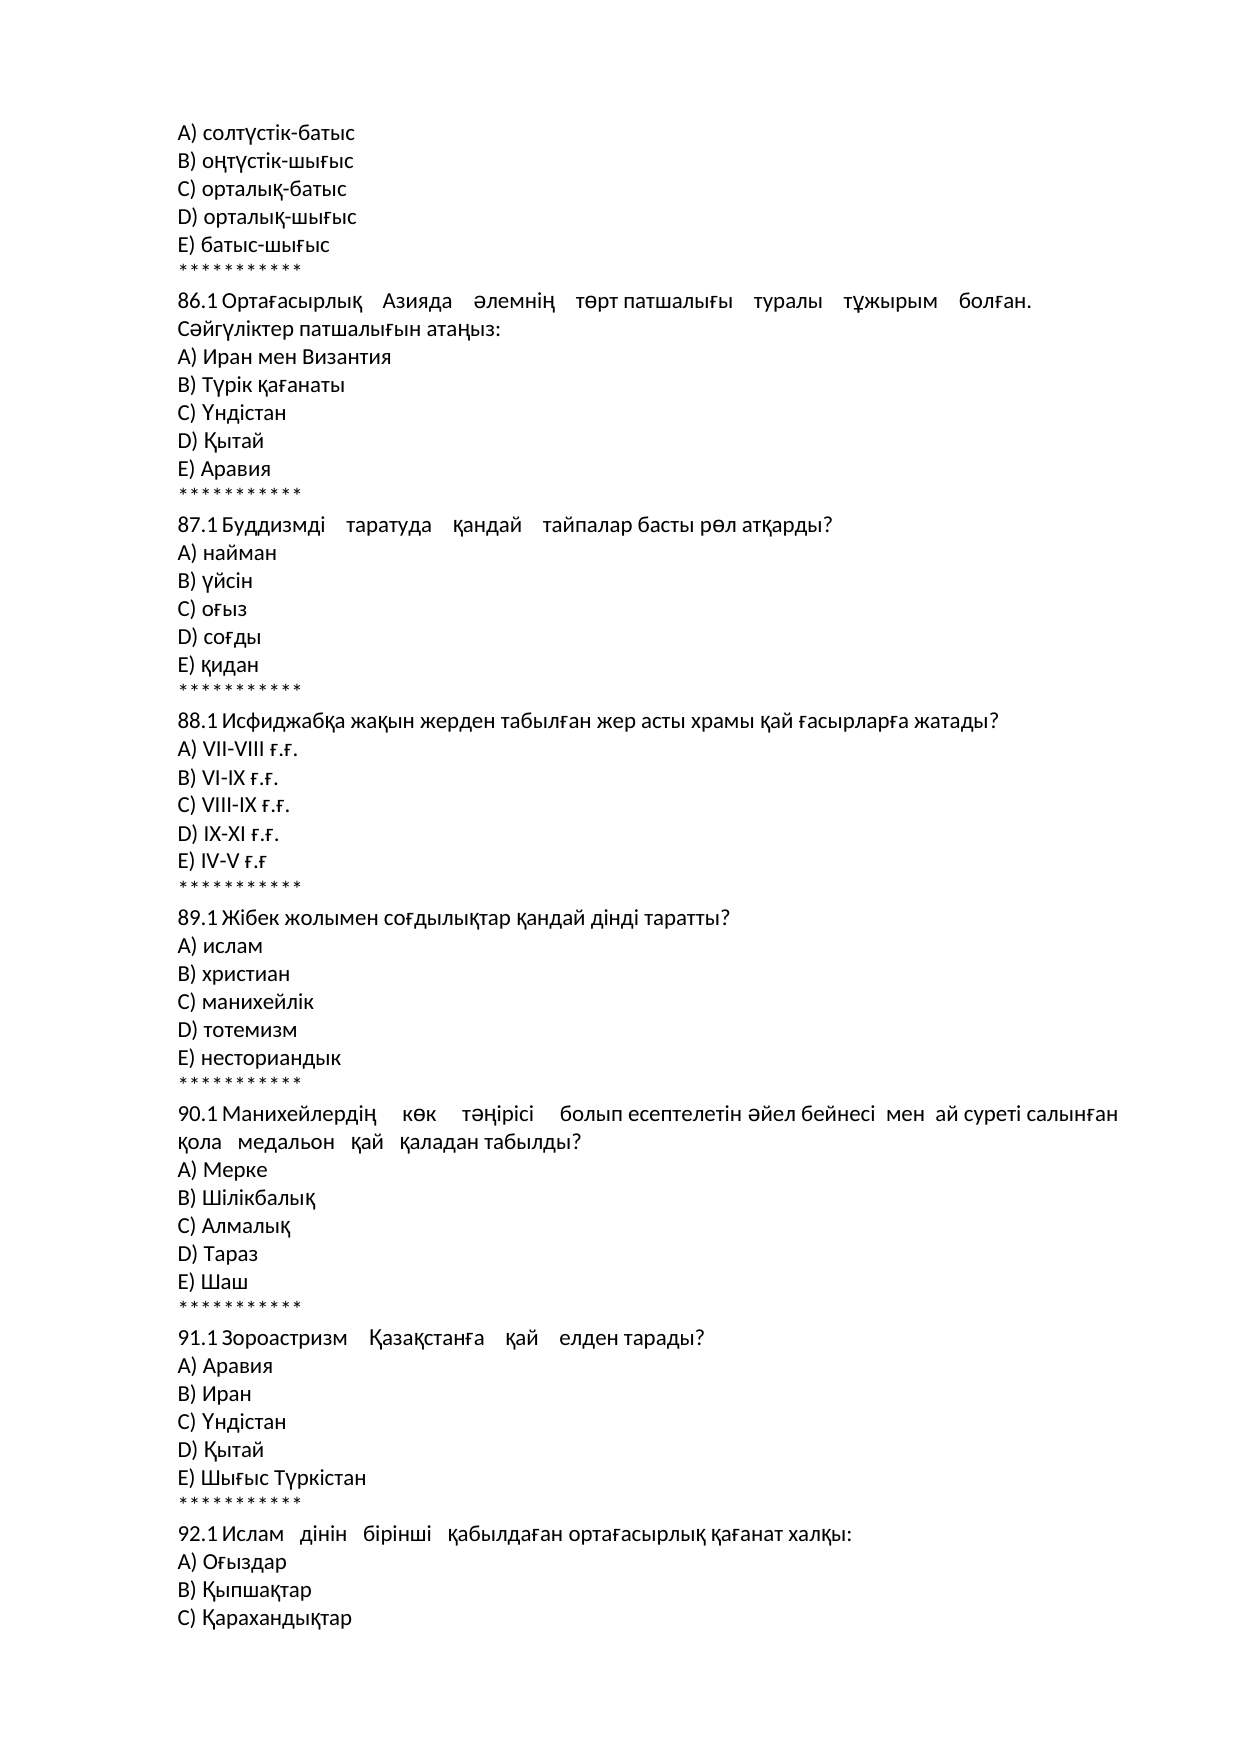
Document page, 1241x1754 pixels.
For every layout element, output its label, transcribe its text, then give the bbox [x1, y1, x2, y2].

text С) манихейлік [177, 987, 1152, 1015]
text В) христиан [177, 959, 1152, 987]
text 86.1 Ортағасырлық Азияда әлемнің төрт патшалығы туралы тұжырым болған. Сәйгүліктер патшалығын атаңыз: [177, 286, 1152, 342]
text D) Қытай [177, 1435, 1152, 1463]
text *********** [177, 1295, 1152, 1323]
text А) солтүстік-батыс [177, 118, 1152, 146]
text В) үйсін [177, 566, 1152, 594]
text D) орталық-шығыс [177, 202, 1152, 230]
text *********** [177, 678, 1152, 707]
text С) орталық-батыс [177, 174, 1152, 202]
text А) ислам [177, 931, 1152, 959]
text А) найман [177, 538, 1152, 566]
text 90.1 Манихейлердің көк тәңірісі болып есептелетін әйел бейнесі мен ай суреті салынған қола медальон қай қаладан табылды? [177, 1099, 1152, 1155]
text Е) Аравия [177, 454, 1152, 482]
text Е) несториандык [177, 1043, 1152, 1071]
text D) Қытай [177, 426, 1152, 454]
text Е) Шығыс Түркістан [177, 1463, 1152, 1491]
text 87.1 Буддизмді таратуда қандай тайпалар басты рөл атқарды? [177, 510, 1152, 538]
text Е) қидан [177, 651, 1152, 678]
text *********** [177, 258, 1152, 286]
text *********** [177, 1491, 1152, 1519]
text А) Иран мен Византия [177, 342, 1152, 370]
text С) оғыз [177, 594, 1152, 622]
text Е) батыс-шығыс [177, 230, 1152, 258]
text D) ІХ-ХІ ғ.ғ. [177, 819, 1152, 847]
text *********** [177, 875, 1152, 903]
text А) VІІ-VІІІ ғ.ғ. [177, 734, 1152, 763]
text С) Алмалық [177, 1211, 1152, 1239]
text А) Оғыздар [177, 1547, 1152, 1575]
text 91.1 Зороастризм Қазақстанға қай елден тарады? [177, 1323, 1152, 1351]
text А) Аравия [177, 1351, 1152, 1379]
text С) Үндістан [177, 398, 1152, 426]
text D) тотемизм [177, 1015, 1152, 1043]
text В) Түрік қағанаты [177, 370, 1152, 398]
text В) VІ-ІХ ғ.ғ. [177, 763, 1152, 791]
text А) Мерке [177, 1155, 1152, 1183]
text С) VІІІ-ІХ ғ.ғ. [177, 791, 1152, 819]
text 88.1 Исфиджабқа жақын жерден табылған жер асты храмы қай ғасырларға жатады? [177, 707, 1152, 734]
text D) Тараз [177, 1239, 1152, 1267]
text *********** [177, 1071, 1152, 1099]
text 92.1 Ислам дінін бірінші қабылдаған ортағасырлық қағанат халқы: [177, 1519, 1152, 1547]
text В) Шілікбалық [177, 1183, 1152, 1211]
text *********** [177, 482, 1152, 510]
text В) Иран [177, 1379, 1152, 1407]
text Е) Шаш [177, 1267, 1152, 1295]
text С) Үндістан [177, 1407, 1152, 1435]
text Е) IV-V ғ.ғ [177, 847, 1152, 875]
text D) соғды [177, 622, 1152, 651]
text В) оңтүстік-шығыс [177, 146, 1152, 174]
text 89.1 Жібек жолымен соғдылықтар қандай дінді таратты? [177, 903, 1152, 931]
text В) Қыпшақтар С) Қарахандықтар [177, 1575, 1152, 1631]
